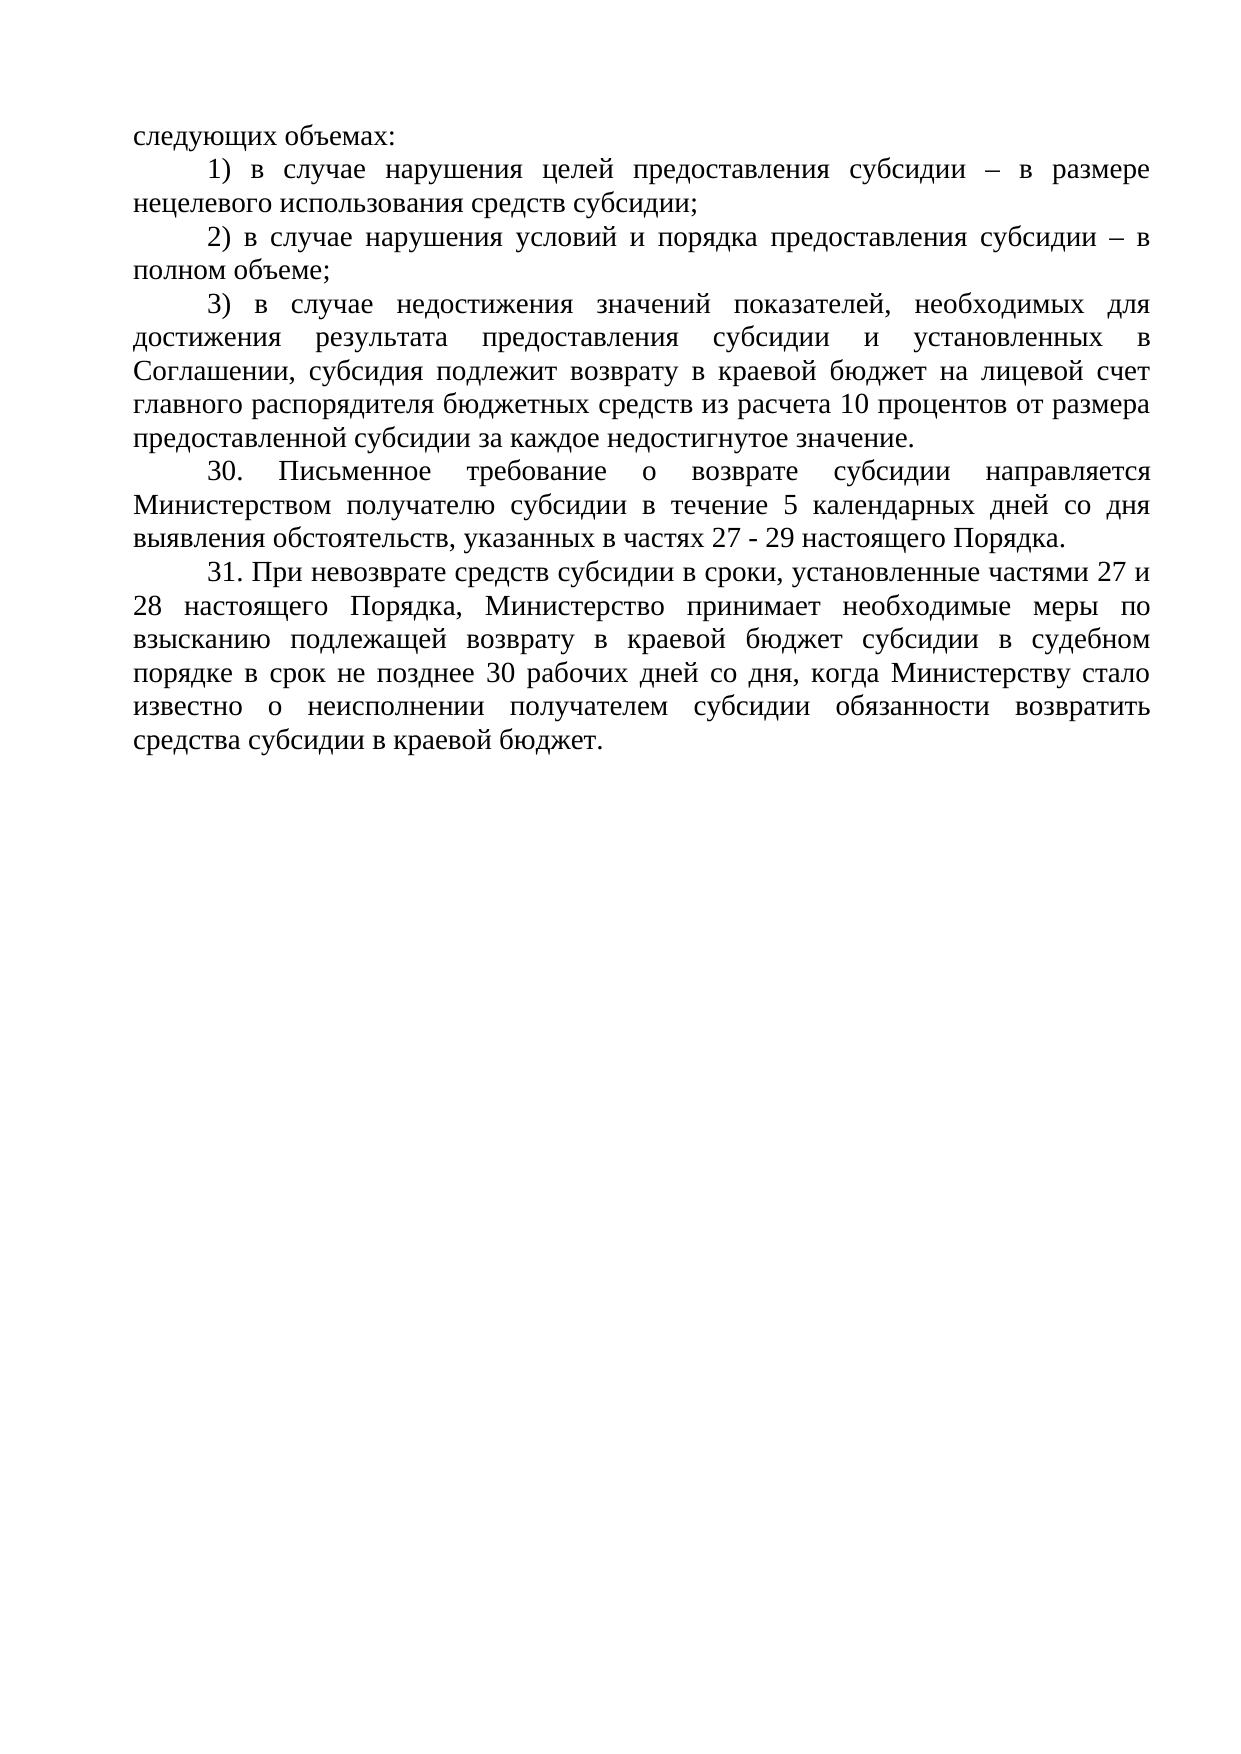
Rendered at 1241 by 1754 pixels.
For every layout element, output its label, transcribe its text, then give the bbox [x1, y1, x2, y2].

text 30. Письменное требование о возврате субсидии направляется Министерством получателю субсидии в течение 5 календарных дней со дня выявления обстоятельств, указанных в частях 27 - 29 настоящего Порядка. [133, 453, 1152, 554]
text 31. При невозврате средств субсидии в сроки, установленные частями 27 и 28 настоящего Порядка, Министерство принимает необходимые меры по взысканию подлежащей возврату в краевой бюджет субсидии в судебном порядке в срок не позднее 30 рабочих дней со дня, когда Министерству стало известно о неисполнении получателем субсидии обязанности возвратить средства субсидии в краевой бюджет. [133, 554, 1152, 755]
text 3) в случае недостижения значений показателей, необходимых для достижения результата предоставления субсидии и установленных в Соглашении, субсидия подлежит возврату в краевой бюджет на лицевой счет главного распорядителя бюджетных средств из расчета 10 процентов от размера предоставленной субсидии за каждое недостигнутое значение. [133, 286, 1152, 453]
text 1) в случае нарушения целей предоставления субсидии – в размере нецелевого использования средств субсидии; [133, 152, 1152, 219]
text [133, 118, 1152, 152]
text 2) в случае нарушения условий и порядка предоставления субсидии – в полном объеме; [133, 219, 1152, 286]
